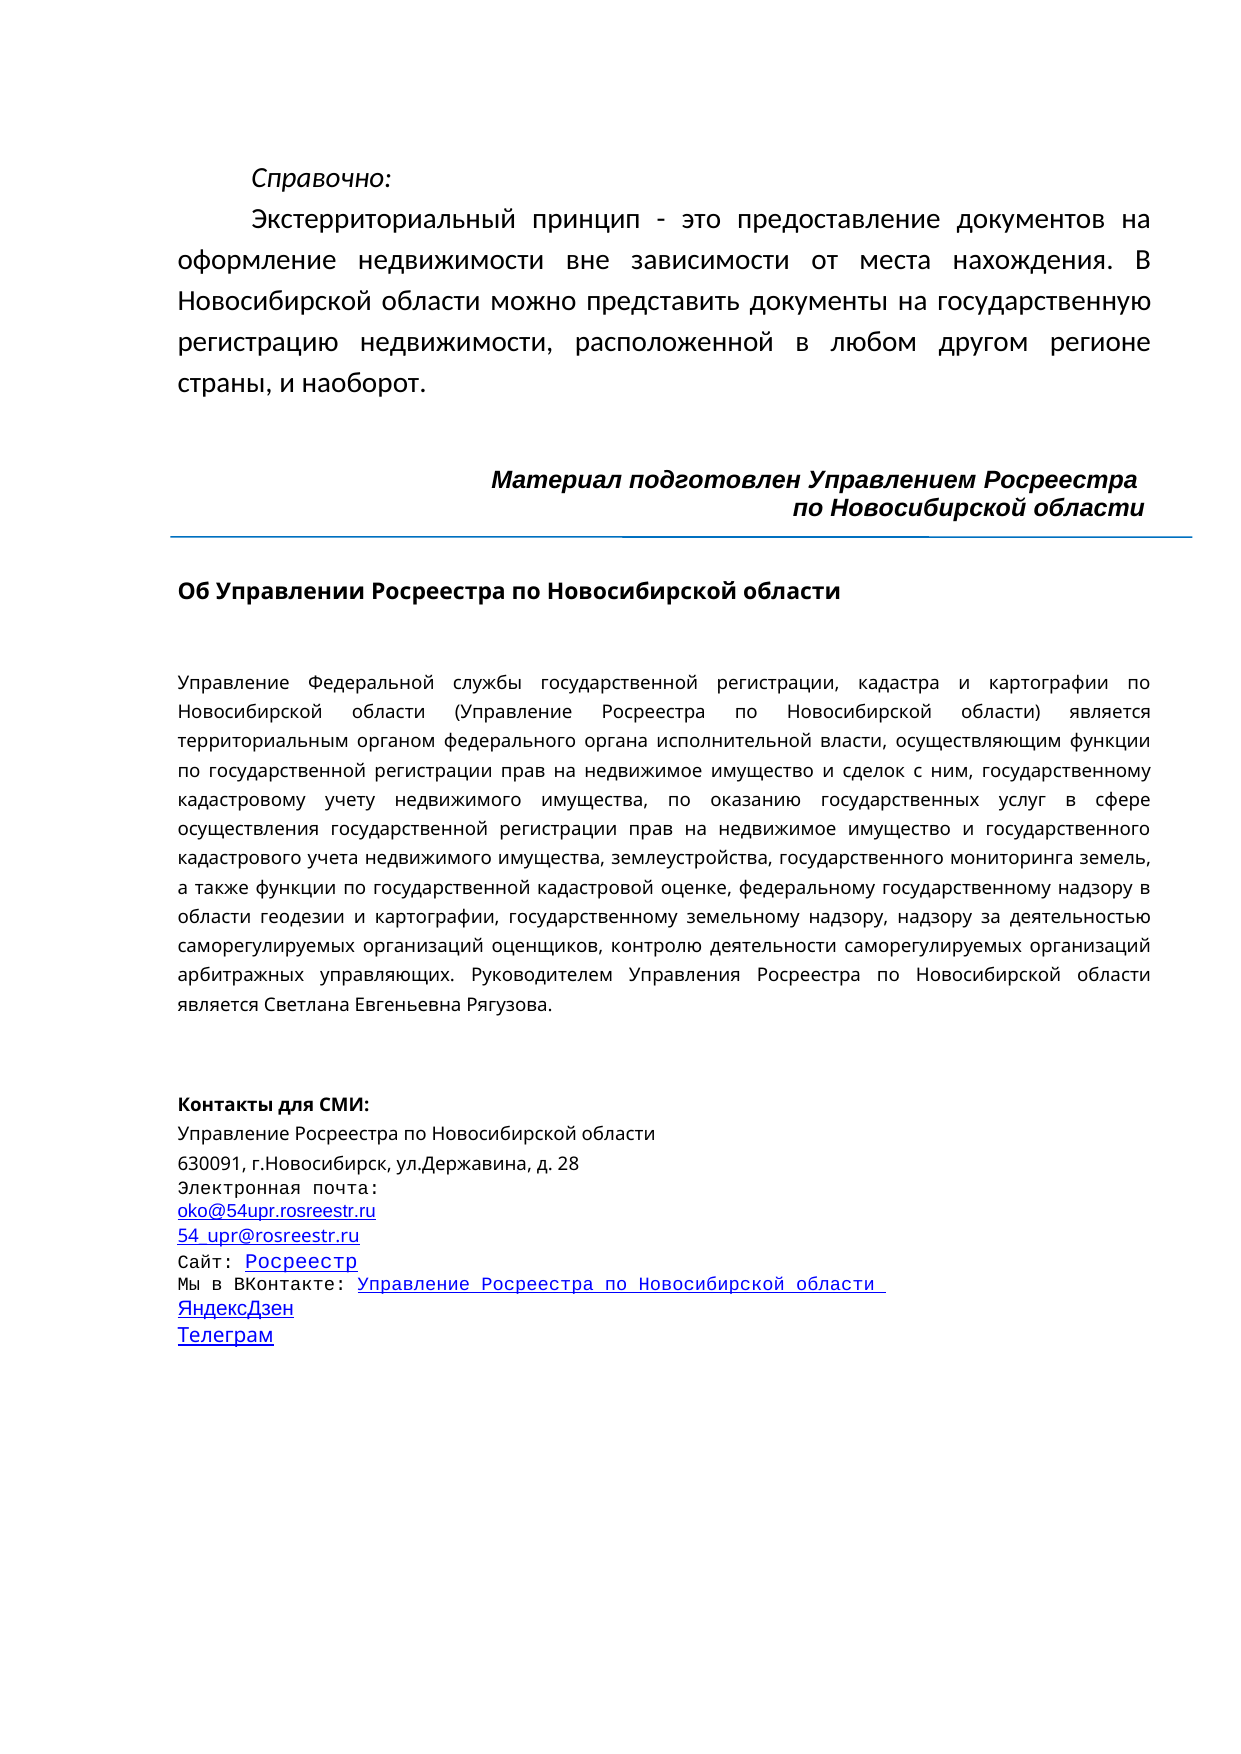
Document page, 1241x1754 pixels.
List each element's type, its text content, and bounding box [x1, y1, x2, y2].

text 630091, г.Новосибирск, ул.Державина, д. 28 [177, 1150, 1152, 1175]
text Электронная почта: [177, 1179, 1152, 1200]
text Управление Федеральной службы государственной регистрации, кадастра и картографии по Новосибирской области (Управление Росреестра по Новосибирской области) является территориальным органом федерального органа исполнительной власти, осуществляющим функции по государственной регистрации прав на недвижимое имущество и сделок с ним, государственному кадастровому учету недвижимого имущества, по оказанию государственных услуг в сфере осуществления государственной регистрации прав на недвижимое имущество и государственного кадастрового учета недвижимого имущества, землеустройства, государственного мониторинга земель, а также функции по государственной кадастровой оценке, федеральному государственному надзору в области геодезии и картографии, государственному земельному надзору, надзору за деятельностью саморегулируемых организаций оценщиков, контролю деятельности саморегулируемых организаций арбитражных управляющих. Руководителем Управления Росреестра по Новосибирской области является Светлана Евгеньевна Рягузова. [177, 669, 1152, 1017]
text oko@54upr.rosreestr.ru [177, 1200, 1152, 1222]
text 54_upr@rosreestr.ru [177, 1222, 1152, 1247]
text Экстерриториальный принцип - это предоставление документов на оформление недвижимости вне зависимости от места нахождения. В Новосибирской области можно представить документы на государственную регистрацию недвижимости, расположенной в любом другом регионе страны, и наоборот. [177, 200, 1152, 399]
text Справочно: [177, 159, 1152, 195]
text Управление Росреестра по Новосибирской области [177, 1121, 1152, 1146]
text Контакты для СМИ: [177, 1091, 1152, 1117]
text Мы в ВКонтакте: Управление Росреестра по Новосибирской области [177, 1275, 1152, 1296]
text Телеграм [177, 1320, 1152, 1348]
text ЯндексДзен [177, 1296, 1152, 1320]
text Сайт: Росреестр [177, 1251, 1152, 1275]
text Об Управлении Росреестра по Новосибирской области [177, 575, 1152, 606]
